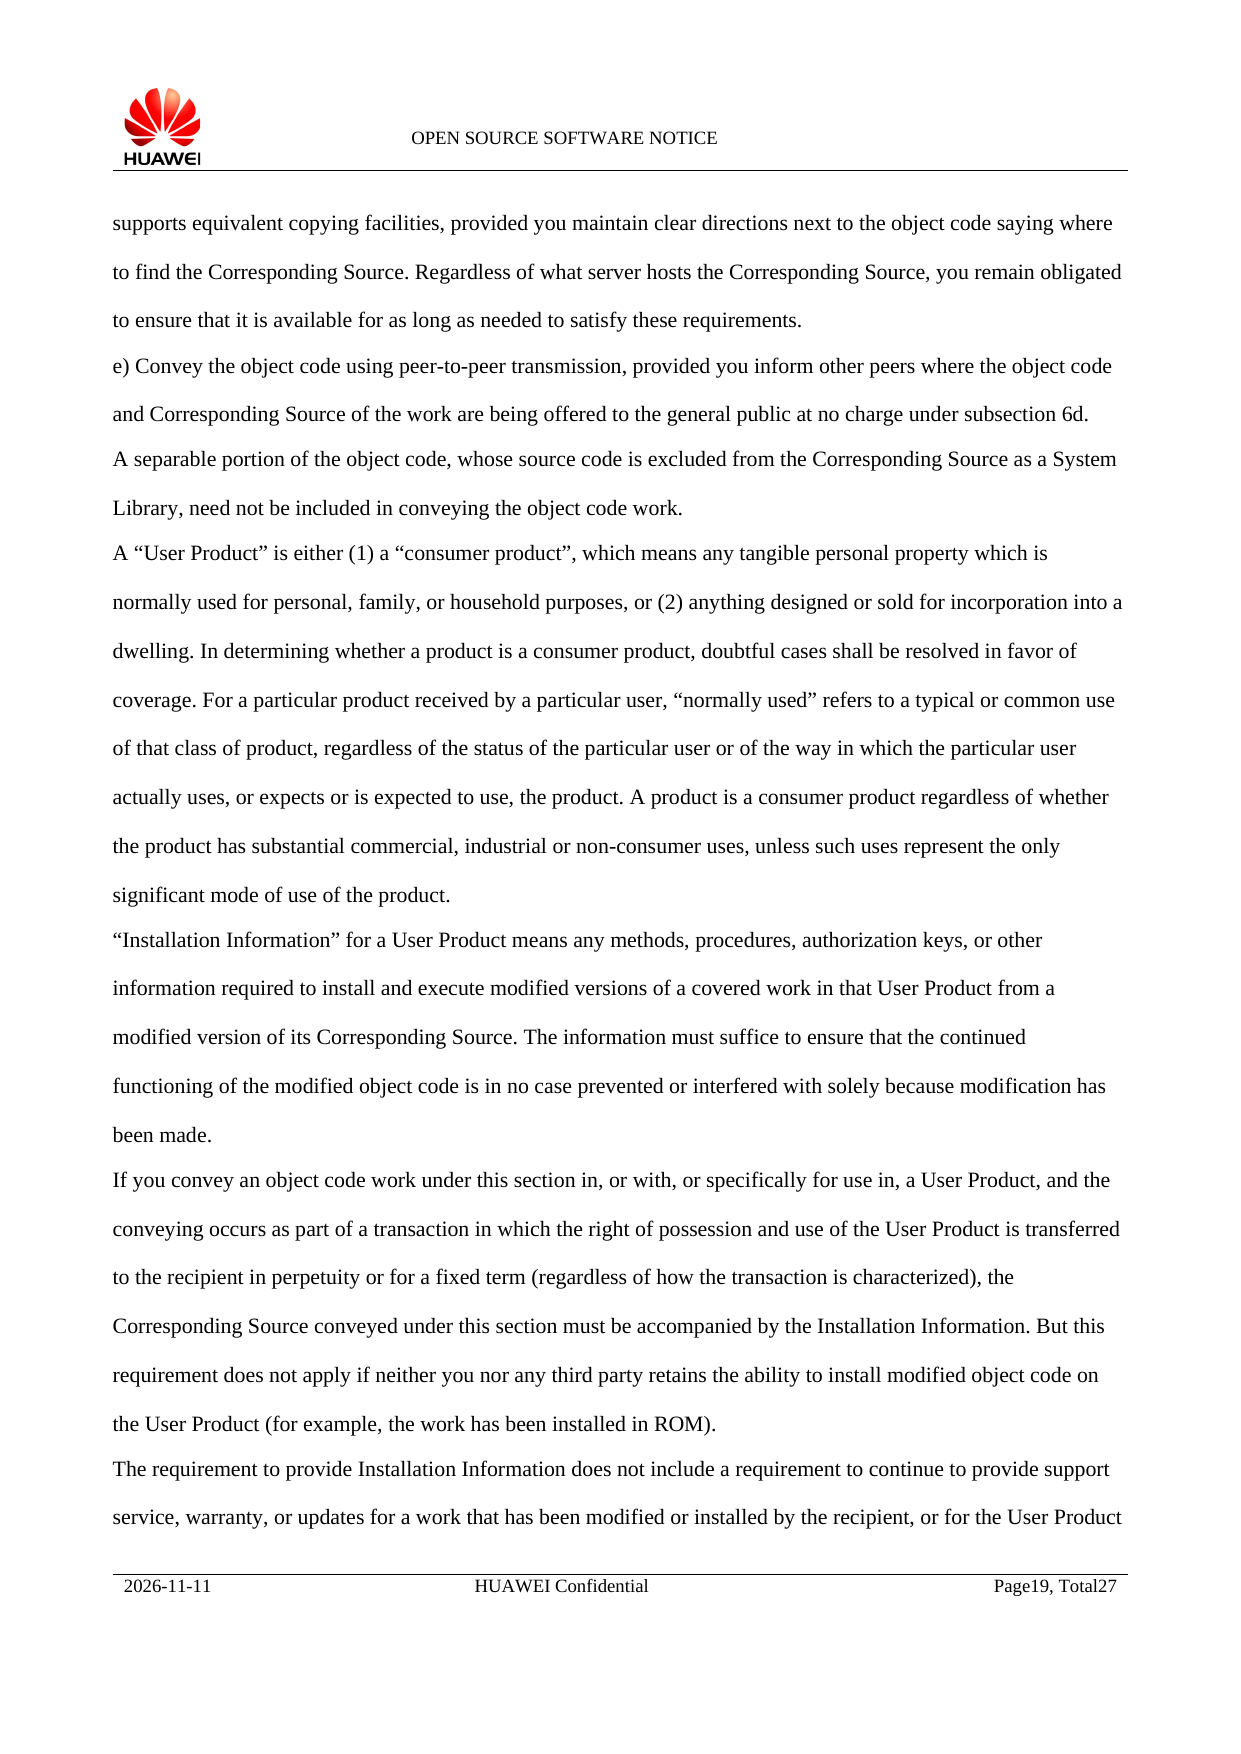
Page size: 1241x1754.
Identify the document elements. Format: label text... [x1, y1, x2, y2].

text “Installation Information” for a User Product means any methods, procedures, authorization keys, or other information required to install and execute modified versions of a covered work in that User Product from a modified version of its Corresponding Source. The information must suffice to ensure that the continued functioning of the modified object code is in no case prevented or interfered with solely because modification has been made. [112, 923, 1128, 1151]
text If you convey an object code work under this section in, or with, or specifically for use in, a User Product, and the conveying occurs as part of a transaction in which the right of possession and use of the User Product is transferred to the recipient in perpetuity or for a fixed term (regardless of how the transaction is characterized), the Corresponding Source conveyed under this section must be accompanied by the Installation Information. But this requirement does not apply if neither you nor any third party retains the ability to install modified object code on the User Product (for example, the work has been installed in ROM). [112, 1163, 1128, 1439]
text A “User Product” is either (1) a “consumer product”, which means any tangible personal property which is normally used for personal, family, or household purposes, or (2) anything designed or sold for incorporation into a dwelling. In determining whether a product is a consumer product, doubtful cases shall be resolved in favor of coverage. For a particular product received by a particular user, “normally used” refers to a typical or common use of that class of product, regardless of the status of the particular user or of the way in which the particular user actually uses, or expects or is expected to use, the product. A product is a consumer product regardless of whether the product has substantial commercial, industrial or non-consumer uses, unless such uses represent the only significant mode of use of the product. [112, 537, 1128, 910]
text e) Convey the object code using peer-to-peer transmission, provided you inform other peers where the object code and Corresponding Source of the work are being offered to the general public at no charge under subsection 6d. [112, 349, 1128, 430]
picture [124, 88, 201, 165]
text A separable portion of the object code, whose source code is excluded from the Corresponding Source as a System Library, need not be included in conveying the object code work. [112, 443, 1128, 524]
